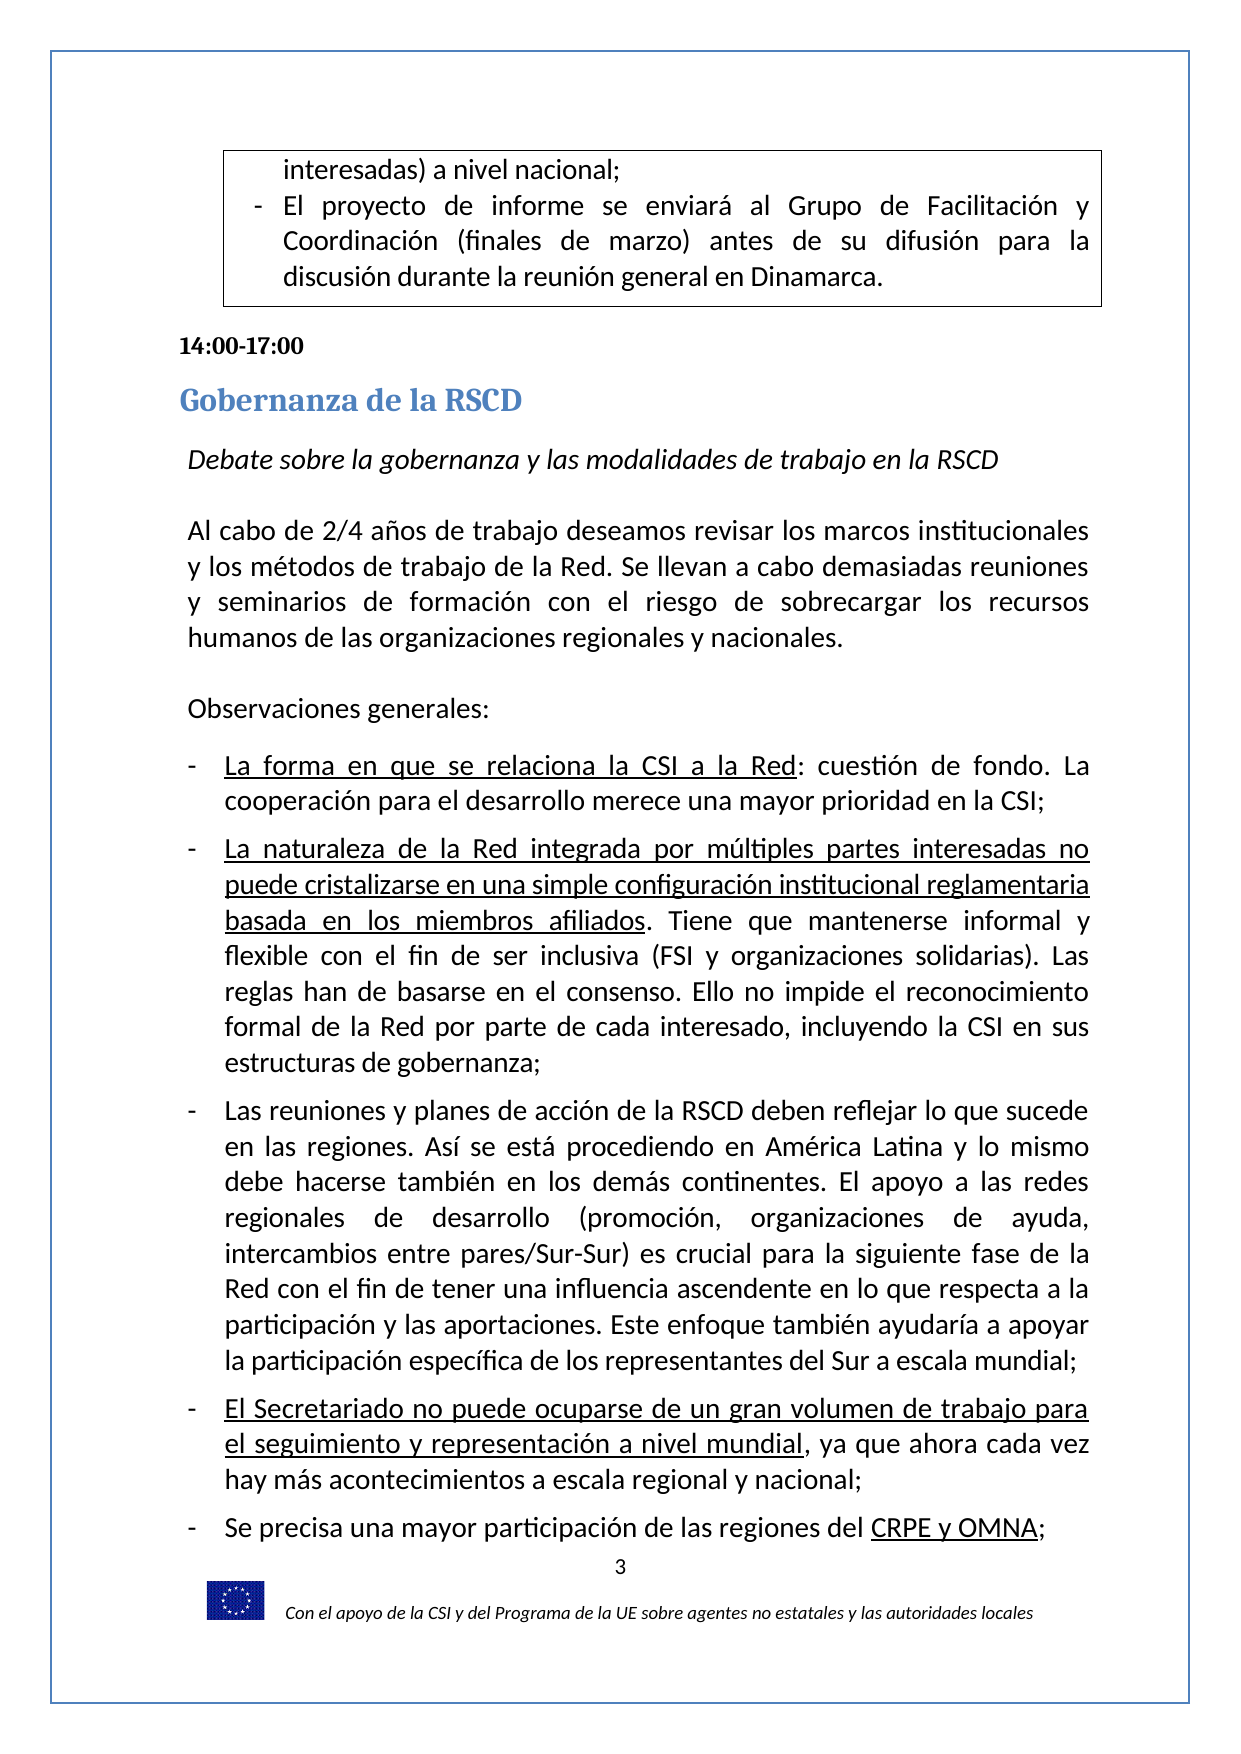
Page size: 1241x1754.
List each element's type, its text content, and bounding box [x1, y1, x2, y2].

picture [206, 1580, 265, 1620]
list Se precisa una mayor participación de las regiones del CRPE y OMNA; [187, 1509, 1090, 1545]
list Las reuniones y planes de acción de la RSCD deben reflejar lo que sucede en las regiones. Así se está procediendo en América Latina y lo mismo debe hacerse también en los demás continentes. El apoyo a las redes regionales de desarrollo (promoción, organizaciones de ayuda, intercambios entre pares/Sur-Sur) es crucial para la siguiente fase de la Red con el fin de tener una influencia ascendente en lo que respecta a la participación y las aportaciones. Este enfoque también ayudaría a apoyar la participación específica de los representantes del Sur a escala mundial; [187, 1092, 1090, 1377]
list Observaciones generales: [187, 690, 1090, 726]
text 14:00-17:00 [179, 332, 1090, 361]
list Debate sobre la gobernanza y las modalidades de trabajo en la RSCD [187, 441, 1090, 476]
list La naturaleza de la Red integrada por múltiples partes interesadas no puede cristalizarse en una simple configuración institucional reglamentaria basada en los miembros afiliados. Tiene que mantenerse informal y flexible con el fin de ser inclusiva (FSI y organizaciones solidarias). Las reglas han de basarse en el consenso. Ello no impide el reconocimiento formal de la Red por parte de cada interesado, incluyendo la CSI en sus estructuras de gobernanza; [187, 830, 1090, 1080]
list Al cabo de 2/4 años de trabajo deseamos revisar los marcos institucionales y los métodos de trabajo de la Red. Se llevan a cabo demasiadas reuniones y seminarios de formación con el riesgo de sobrecargar los recursos humanos de las organizaciones regionales y nacionales. [187, 512, 1090, 654]
list La forma en que se relaciona la CSI a la Red: cuestión de fondo. La cooperación para el desarrollo merece una mayor prioridad en la CSI; [187, 747, 1090, 818]
list El Secretariado no puede ocuparse de un gran volumen de trabajo para el seguimiento y representación a nivel mundial, ya que ahora cada vez hay más acontecimientos a escala regional y nacional; [187, 1390, 1090, 1497]
text Gobernanza de la RSCD [179, 382, 1090, 420]
